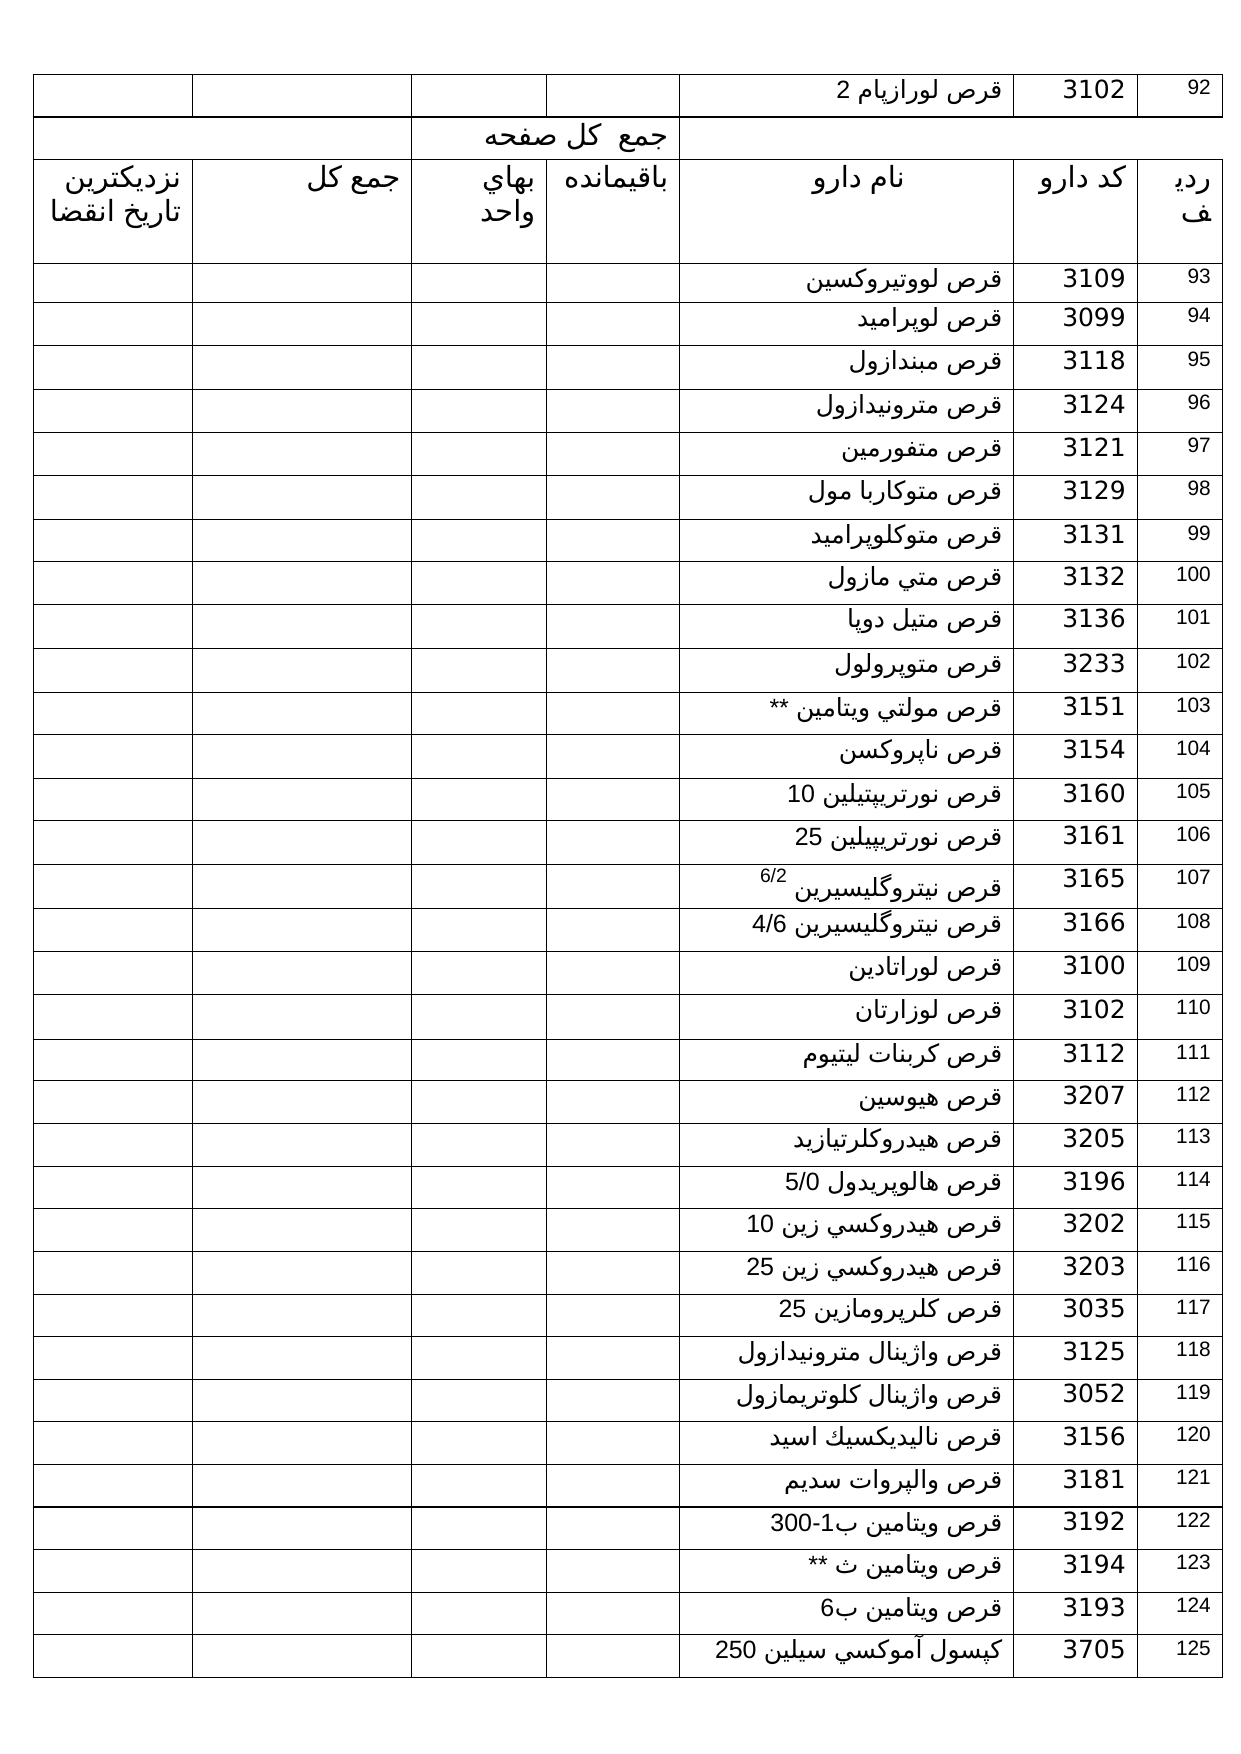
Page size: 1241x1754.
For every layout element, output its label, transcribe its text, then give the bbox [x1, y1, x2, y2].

table_cell [412, 995, 546, 1038]
table_cell [547, 1124, 679, 1166]
table_cell [547, 735, 679, 778]
table_cell 3121 [1014, 433, 1137, 475]
table_cell [34, 1252, 192, 1293]
table_cell 3166 [1014, 909, 1137, 951]
table_cell قرص هيدروكسي زين 25 [680, 1252, 1013, 1293]
table_cell 108 [1138, 909, 1222, 951]
table_cell [547, 1422, 679, 1464]
table_cell 95 [1138, 346, 1222, 389]
table_cell 3112 [1014, 1040, 1137, 1080]
table_cell 107 [1138, 865, 1222, 907]
table_cell [547, 1040, 679, 1080]
table_cell [193, 433, 411, 475]
table_cell قرص نيتروگليسيرين 4/6 [680, 909, 1013, 951]
table_cell [193, 1124, 411, 1166]
table_cell [547, 476, 679, 519]
table_cell [193, 1252, 411, 1293]
table_cell [193, 562, 411, 603]
table_cell [193, 779, 411, 820]
table_cell [547, 649, 679, 692]
table_cell [193, 735, 411, 778]
table_cell 96 [1138, 390, 1222, 432]
table_cell قرص كلرپرومازين 25 [680, 1295, 1013, 1336]
table_cell 113 [1138, 1124, 1222, 1166]
table_cell 111 [1138, 1040, 1222, 1080]
table_cell [412, 1252, 546, 1293]
table_cell [193, 1550, 411, 1592]
table_cell 125 [1138, 1635, 1222, 1677]
table_cell [193, 520, 411, 561]
table_cell [412, 1380, 546, 1421]
table_cell [547, 1252, 679, 1293]
table_cell باقيمانده [547, 160, 679, 263]
table_cell [34, 995, 192, 1038]
table_cell [193, 1337, 411, 1379]
table_cell [412, 1422, 546, 1464]
table_cell قرص لوزارتان [680, 995, 1013, 1038]
table_cell 3129 [1014, 476, 1137, 519]
table_cell [193, 995, 411, 1038]
table_cell [34, 346, 192, 389]
table_cell [193, 605, 411, 648]
table_cell 3192 [1014, 1508, 1137, 1549]
table_cell 3196 [1014, 1167, 1137, 1208]
table_cell قرص متي مازول [680, 562, 1013, 603]
table_cell [412, 1295, 546, 1336]
table_cell 103 [1138, 693, 1222, 734]
table_cell [547, 520, 679, 561]
table_cell قرص ناپروكسن [680, 735, 1013, 778]
table_cell [547, 995, 679, 1038]
table_cell قرص والپروات سديم [680, 1465, 1013, 1506]
table_cell [412, 735, 546, 778]
table_cell 3099 [1014, 303, 1137, 345]
table_cell [34, 1124, 192, 1166]
table_cell [547, 693, 679, 734]
table_cell قرص ويتامين ث ** [680, 1550, 1013, 1592]
table_cell قرص هيوسين [680, 1081, 1013, 1123]
table_cell 104 [1138, 735, 1222, 778]
table_cell قرص متوكاربا مول [680, 476, 1013, 519]
table_cell [34, 433, 192, 475]
table_cell [193, 1040, 411, 1080]
table_cell نزديكترين تاريخ انقضا [34, 160, 192, 263]
table_cell رديف [1138, 160, 1222, 263]
table_cell قرص كربنات ليتيوم [680, 1040, 1013, 1080]
table_cell 94 [1138, 303, 1222, 345]
table_cell بهاي واحد [412, 160, 546, 263]
table_cell [193, 1508, 411, 1549]
table_cell [34, 1422, 192, 1464]
table_cell 112 [1138, 1081, 1222, 1123]
table_cell 119 [1138, 1380, 1222, 1421]
table_cell [34, 476, 192, 519]
table_cell 3203 [1014, 1252, 1137, 1293]
table_cell 124 [1138, 1593, 1222, 1634]
table_cell [34, 1550, 192, 1592]
table_cell [412, 390, 546, 432]
table_cell كد دارو [1014, 160, 1137, 263]
table_cell 3125 [1014, 1337, 1137, 1379]
table_cell [34, 264, 192, 302]
table_cell [34, 118, 411, 159]
table_cell [34, 865, 192, 907]
table_cell [34, 303, 192, 345]
table_cell 123 [1138, 1550, 1222, 1592]
table_cell [412, 264, 546, 302]
table_cell 121 [1138, 1465, 1222, 1506]
table_cell 99 [1138, 520, 1222, 561]
table_cell قرص ناليديكسيك اسيد [680, 1422, 1013, 1464]
table_cell [412, 75, 546, 116]
table_cell [412, 520, 546, 561]
table_cell [412, 1337, 546, 1379]
table_cell [547, 346, 679, 389]
table_cell [193, 952, 411, 994]
table_cell [193, 909, 411, 951]
table_cell [412, 1209, 546, 1251]
table_cell [34, 1167, 192, 1208]
table_cell [547, 562, 679, 603]
table_cell 109 [1138, 952, 1222, 994]
table_cell [193, 1167, 411, 1208]
table_cell [412, 605, 546, 648]
table_cell [412, 1081, 546, 1123]
table_cell جمع كل [193, 160, 411, 263]
table_cell 105 [1138, 779, 1222, 820]
table_cell [412, 909, 546, 951]
table_cell [547, 75, 679, 116]
table_cell [193, 390, 411, 432]
table_cell قرص واژينال مترونيدازول [680, 1337, 1013, 1379]
table_cell [412, 821, 546, 864]
table_cell [34, 779, 192, 820]
table_cell [412, 649, 546, 692]
table_cell 3131 [1014, 520, 1137, 561]
table_cell [412, 779, 546, 820]
table_cell [34, 1295, 192, 1336]
table_cell [547, 1167, 679, 1208]
table_cell [34, 75, 192, 116]
table_cell 114 [1138, 1167, 1222, 1208]
table_cell قرص نورتريپتيلين 10 [680, 779, 1013, 820]
table_cell 117 [1138, 1295, 1222, 1336]
table_cell [412, 693, 546, 734]
table_cell [547, 1593, 679, 1634]
table_cell 3118 [1014, 346, 1137, 389]
table_cell [547, 1508, 679, 1549]
table_cell [193, 1593, 411, 1634]
table_cell 3109 [1014, 264, 1137, 302]
table_cell [412, 346, 546, 389]
table_cell [547, 303, 679, 345]
table_cell [193, 1380, 411, 1421]
table_cell [193, 1081, 411, 1123]
table_cell 3124 [1014, 390, 1137, 432]
table_cell [34, 735, 192, 778]
table_cell 97 [1138, 433, 1222, 475]
table_cell [34, 1635, 192, 1677]
table_cell [547, 952, 679, 994]
table_cell [412, 433, 546, 475]
table_cell [34, 952, 192, 994]
table_cell [34, 821, 192, 864]
table_cell [193, 346, 411, 389]
table_cell قرص لوپراميد [680, 303, 1013, 345]
table_cell نام دارو [680, 160, 1013, 263]
table_cell [193, 476, 411, 519]
table_cell قرص نورتريپيلين 25 [680, 821, 1013, 864]
table_cell قرص ويتامين ب1-300 [680, 1508, 1013, 1549]
table_cell [547, 1081, 679, 1123]
table_cell 3161 [1014, 821, 1137, 864]
table_cell 3705 [1014, 1635, 1137, 1677]
table_cell [547, 821, 679, 864]
table_cell 3165 [1014, 865, 1137, 907]
table_cell 3205 [1014, 1124, 1137, 1166]
table_cell [34, 1337, 192, 1379]
table_cell قرص ويتامين ب6 [680, 1593, 1013, 1634]
table_cell 3207 [1014, 1081, 1137, 1123]
table_cell [34, 520, 192, 561]
table_cell [193, 75, 411, 116]
table_cell [547, 390, 679, 432]
table_cell 118 [1138, 1337, 1222, 1379]
table_cell قرص مبندازول [680, 346, 1013, 389]
table_cell قرص واژينال كلوتريمازول [680, 1380, 1013, 1421]
table_cell [547, 1337, 679, 1379]
table_cell [547, 1635, 679, 1677]
table_cell 3156 [1014, 1422, 1137, 1464]
table_cell [412, 1593, 546, 1634]
table_cell 3154 [1014, 735, 1137, 778]
table_cell [547, 865, 679, 907]
table_cell كپسول آموكسي سيلين 250 [680, 1635, 1013, 1677]
table_cell 102 [1138, 649, 1222, 692]
table_cell [34, 1380, 192, 1421]
table_cell [34, 1081, 192, 1123]
table_cell قرص هالوپريدول 5/0 [680, 1167, 1013, 1208]
table_cell [34, 1593, 192, 1634]
table_cell 3100 [1014, 952, 1137, 994]
table_cell [34, 562, 192, 603]
table_cell [193, 649, 411, 692]
table_cell 101 [1138, 605, 1222, 648]
table_cell [193, 821, 411, 864]
table_cell قرص متيل دوپا [680, 605, 1013, 648]
table_cell قرص لوراتادين [680, 952, 1013, 994]
table_cell [193, 693, 411, 734]
table_cell قرص هيدروكلرتيازيد [680, 1124, 1013, 1166]
table_cell 3035 [1014, 1295, 1137, 1336]
table_cell [412, 1508, 546, 1549]
table_cell [412, 1124, 546, 1166]
table_cell [193, 1295, 411, 1336]
table_cell [193, 1635, 411, 1677]
table_cell قرص لورازپام 2 [680, 75, 1013, 116]
table_cell [412, 1040, 546, 1080]
table_cell [412, 865, 546, 907]
table_cell [34, 1465, 192, 1506]
table_cell 3194 [1014, 1550, 1137, 1592]
table_cell 3132 [1014, 562, 1137, 603]
table_cell [193, 264, 411, 302]
table_cell [412, 562, 546, 603]
table_cell [680, 118, 1222, 159]
table_cell قرص متفورمين [680, 433, 1013, 475]
table_cell 116 [1138, 1252, 1222, 1293]
table_cell قرص متوكلوپراميد [680, 520, 1013, 561]
table_cell 3202 [1014, 1209, 1137, 1251]
table_cell قرص لووتيروكسين [680, 264, 1013, 302]
table_cell [34, 390, 192, 432]
table_cell [34, 909, 192, 951]
table_cell 3181 [1014, 1465, 1137, 1506]
table_cell [412, 476, 546, 519]
table_cell جمع كل صفحه [412, 118, 679, 159]
table_cell [193, 1465, 411, 1506]
table_cell [34, 1040, 192, 1080]
table_cell [412, 1635, 546, 1677]
table_cell [547, 909, 679, 951]
table_cell 3136 [1014, 605, 1137, 648]
table_cell [412, 303, 546, 345]
table_cell 3052 [1014, 1380, 1137, 1421]
table_cell [547, 1465, 679, 1506]
table_cell قرص متوپرولول [680, 649, 1013, 692]
table_cell 92 [1138, 75, 1222, 116]
table_cell [547, 1295, 679, 1336]
table_cell قرص هيدروكسي زين 10 [680, 1209, 1013, 1251]
table_cell قرص مولتي ويتامين ** [680, 693, 1013, 734]
table_cell [34, 649, 192, 692]
table_cell 110 [1138, 995, 1222, 1038]
table_cell 3193 [1014, 1593, 1137, 1634]
table_cell 3102 [1014, 75, 1137, 116]
table_cell [412, 1167, 546, 1208]
table_cell [547, 264, 679, 302]
table_cell [193, 1422, 411, 1464]
table_cell [547, 779, 679, 820]
table_cell 3102 [1014, 995, 1137, 1038]
table_cell [193, 1209, 411, 1251]
table_cell [34, 605, 192, 648]
table_cell قرص نيتروگليسيرين 6/2 [680, 865, 1013, 907]
table_cell [547, 605, 679, 648]
table_cell [547, 1380, 679, 1421]
table_cell 115 [1138, 1209, 1222, 1251]
table_cell [547, 433, 679, 475]
table_cell 3233 [1014, 649, 1137, 692]
table_cell [34, 1508, 192, 1549]
table_cell [547, 1550, 679, 1592]
table_cell 98 [1138, 476, 1222, 519]
table_cell [193, 303, 411, 345]
table_cell 3151 [1014, 693, 1137, 734]
table_cell [34, 693, 192, 734]
table_cell [412, 1465, 546, 1506]
table_cell 100 [1138, 562, 1222, 603]
table_cell 120 [1138, 1422, 1222, 1464]
table_cell 122 [1138, 1508, 1222, 1549]
table_cell 106 [1138, 821, 1222, 864]
table_cell [412, 952, 546, 994]
table_cell 93 [1138, 264, 1222, 302]
table_cell [34, 1209, 192, 1251]
table_cell [412, 1550, 546, 1592]
table_cell قرص مترونيدازول [680, 390, 1013, 432]
table_cell [193, 865, 411, 907]
table_cell [547, 1209, 679, 1251]
table_cell 3160 [1014, 779, 1137, 820]
